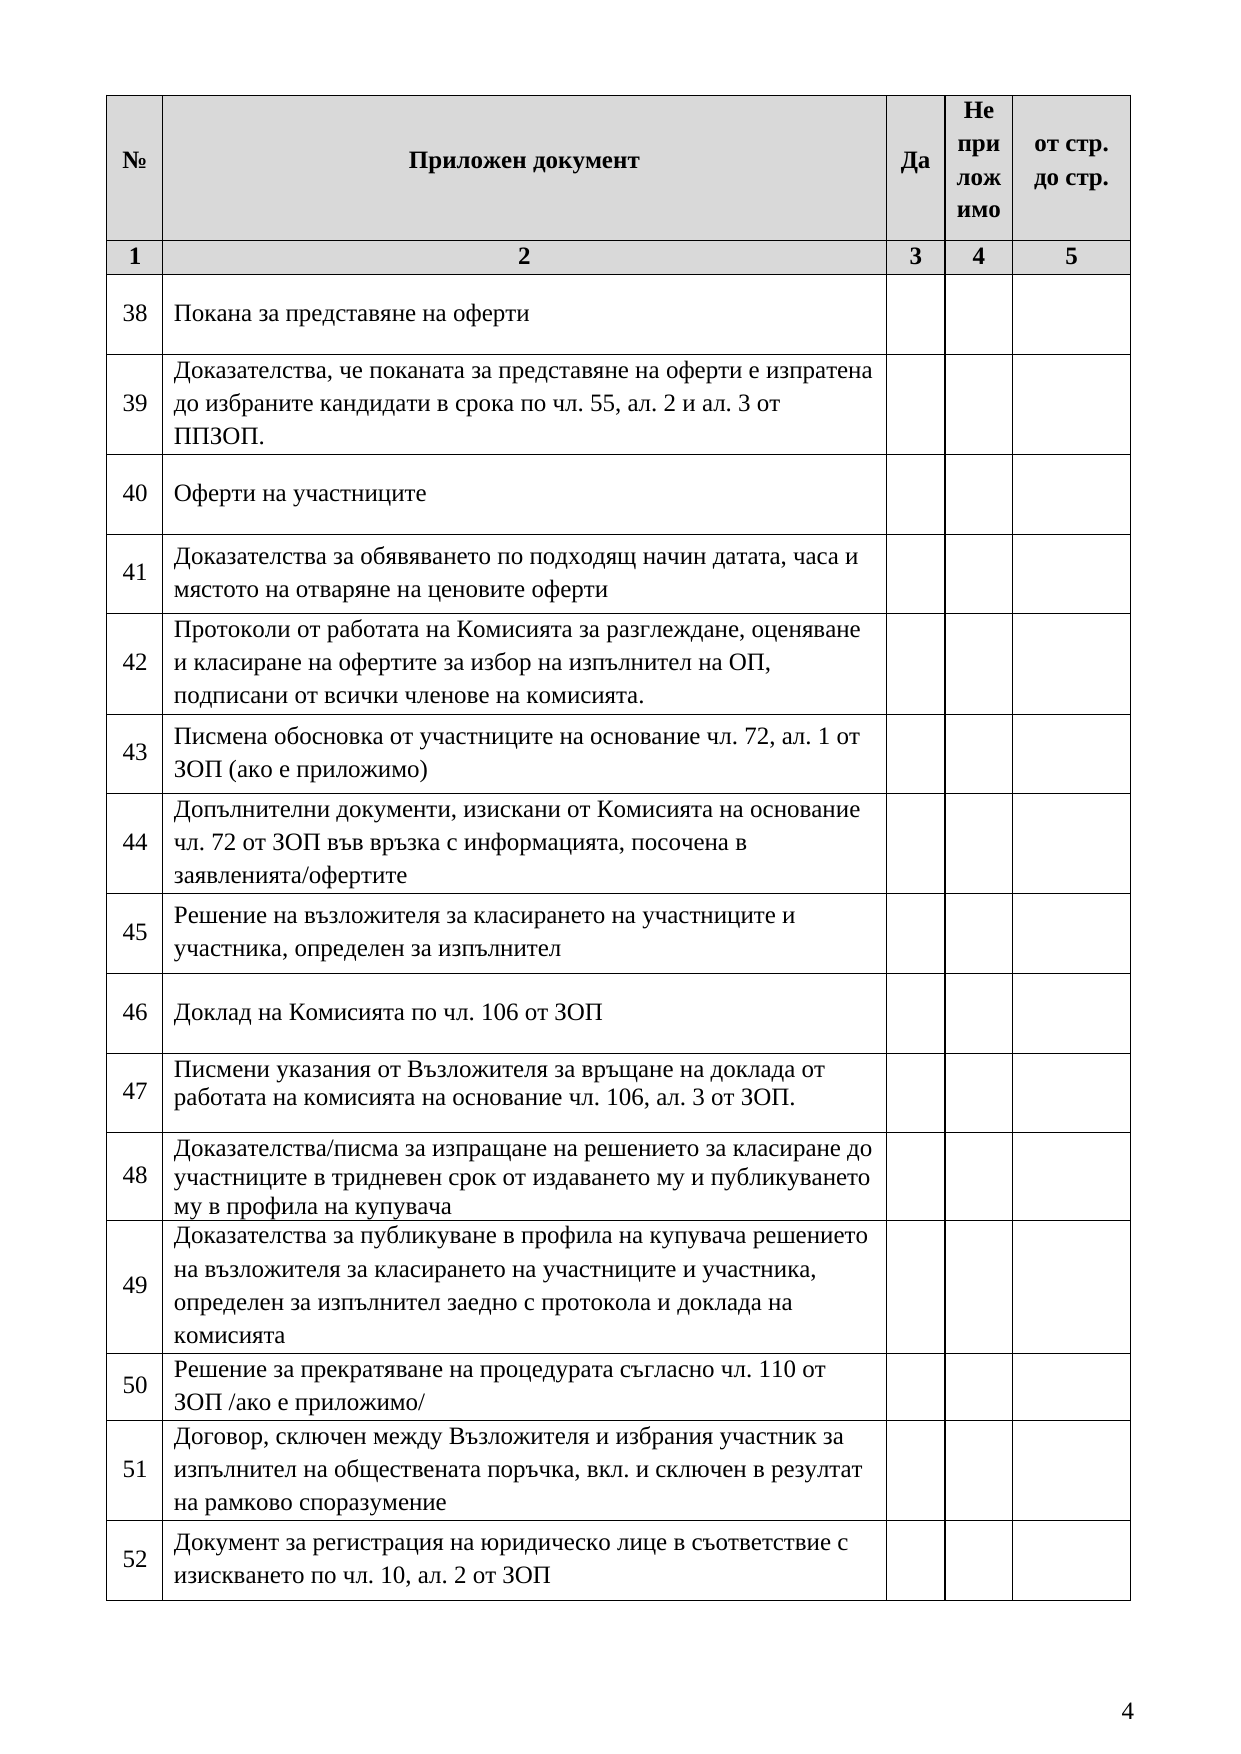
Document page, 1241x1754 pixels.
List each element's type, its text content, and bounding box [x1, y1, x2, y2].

table_cell 39 [107, 355, 162, 454]
table_cell [887, 275, 944, 354]
table_cell [1013, 1421, 1130, 1520]
table_cell [1013, 794, 1130, 893]
table_header от стр. до стр. [1013, 96, 1130, 240]
table_cell [1013, 535, 1130, 613]
table_cell 50 [107, 1354, 162, 1420]
table_cell 4 [946, 241, 1012, 274]
table_cell [887, 1521, 944, 1599]
table_cell 52 [107, 1521, 162, 1599]
table_cell [946, 1054, 1012, 1132]
table_cell [887, 1354, 944, 1420]
table_cell [887, 1054, 944, 1132]
table_header Приложен документ [163, 96, 886, 240]
table_cell Доказателства за обявяването по подходящ начин датата, часа и мястото на отваряне на ценовите оферти [163, 535, 886, 613]
table_cell [946, 894, 1012, 973]
table_cell [887, 614, 944, 713]
table_cell [946, 275, 1012, 354]
table_cell [1013, 275, 1130, 354]
table_cell [887, 715, 944, 793]
table_cell Доказателства, че поканата за представяне на оферти е изпратена до избраните кандидати в срока по чл. 55, ал. 2 и ал. 3 от ППЗОП. [163, 355, 886, 454]
table_cell [946, 1221, 1012, 1353]
table_cell 51 [107, 1421, 162, 1520]
table_cell [1013, 355, 1130, 454]
table_cell [887, 1133, 944, 1219]
table_cell [946, 1133, 1012, 1219]
table_cell Протоколи от работата на Комисията за разглеждане, оценяване и класиране на офертите за избор на изпълнител на ОП, подписани от всички членове на комисията. [163, 614, 886, 713]
table_cell [1013, 715, 1130, 793]
table_cell [946, 1421, 1012, 1520]
table_cell [1013, 1054, 1130, 1132]
table_cell Доказателства за публикуване в профила на купувача решението на възложителя за класирането на участниците и участника, определен за изпълнител заедно с протокола и доклада на комисията [163, 1221, 886, 1353]
table_cell [946, 614, 1012, 713]
table_header Да [887, 96, 944, 240]
table_cell Покана за представяне на оферти [163, 275, 886, 354]
table_cell [1013, 455, 1130, 534]
table_cell 45 [107, 894, 162, 973]
table_cell Писмени указания от Възложителя за връщане на доклада от работата на комисията на основание чл. 106, ал. 3 от ЗОП. [163, 1054, 886, 1132]
table_cell 1 [107, 241, 162, 274]
table_header № [107, 96, 162, 240]
table_cell [946, 455, 1012, 534]
table_cell 47 [107, 1054, 162, 1132]
table_cell 3 [887, 241, 944, 274]
table_cell [887, 455, 944, 534]
table_cell Решение за прекратяване на процедурата съгласно чл. 110 от ЗОП /ако е приложимо/ [163, 1354, 886, 1420]
table_cell Оферти на участниците [163, 455, 886, 534]
table_cell [887, 974, 944, 1053]
table_cell Документ за регистрация на юридическо лице в съответствие с изискването по чл. 10, ал. 2 от ЗОП [163, 1521, 886, 1599]
table_cell [887, 1421, 944, 1520]
table_cell 49 [107, 1221, 162, 1353]
table_cell Решение на възложителя за класирането на участниците и участника, определен за изпълнител [163, 894, 886, 973]
table_cell [887, 535, 944, 613]
table_cell 44 [107, 794, 162, 893]
table_cell Доказателства/писма за изпращане на решението за класиране до участниците в тридневен срок от издаването му и публикуването му в профила на купувача [163, 1133, 886, 1219]
table_cell 40 [107, 455, 162, 534]
table_cell 5 [1013, 241, 1130, 274]
table_cell [1013, 894, 1130, 973]
table_cell [1013, 1521, 1130, 1599]
table_cell 38 [107, 275, 162, 354]
table_cell [946, 715, 1012, 793]
table_cell [887, 794, 944, 893]
table_cell [887, 894, 944, 973]
table_cell [946, 355, 1012, 454]
table_cell 48 [107, 1133, 162, 1219]
table_cell [946, 1354, 1012, 1420]
table_cell 46 [107, 974, 162, 1053]
table_cell [1013, 1221, 1130, 1353]
table_cell [1013, 1354, 1130, 1420]
table_cell [1013, 1133, 1130, 1219]
table_cell [887, 355, 944, 454]
table_cell Допълнителни документи, изискани от Комисията на основание чл. 72 от ЗОП във връзка с информацията, посочена в заявленията/офертите [163, 794, 886, 893]
table_cell 42 [107, 614, 162, 713]
table_header Неприложимо [946, 96, 1012, 240]
table_cell [1013, 974, 1130, 1053]
table_cell [1013, 614, 1130, 713]
table_cell 2 [163, 241, 886, 274]
table_cell [946, 535, 1012, 613]
table_cell 41 [107, 535, 162, 613]
table_cell [946, 974, 1012, 1053]
table_cell 43 [107, 715, 162, 793]
table_cell [887, 1221, 944, 1353]
table_cell Писмена обосновка от участниците на основание чл. 72, ал. 1 от ЗОП (ако е приложимо) [163, 715, 886, 793]
table_cell Доклад на Комисията по чл. 106 от ЗОП [163, 974, 886, 1053]
table_cell [946, 1521, 1012, 1599]
table_cell [946, 794, 1012, 893]
table_cell Договор, сключен между Възложителя и избрания участник за изпълнител на обществената поръчка, вкл. и сключен в резултат на рамково споразумение [163, 1421, 886, 1520]
